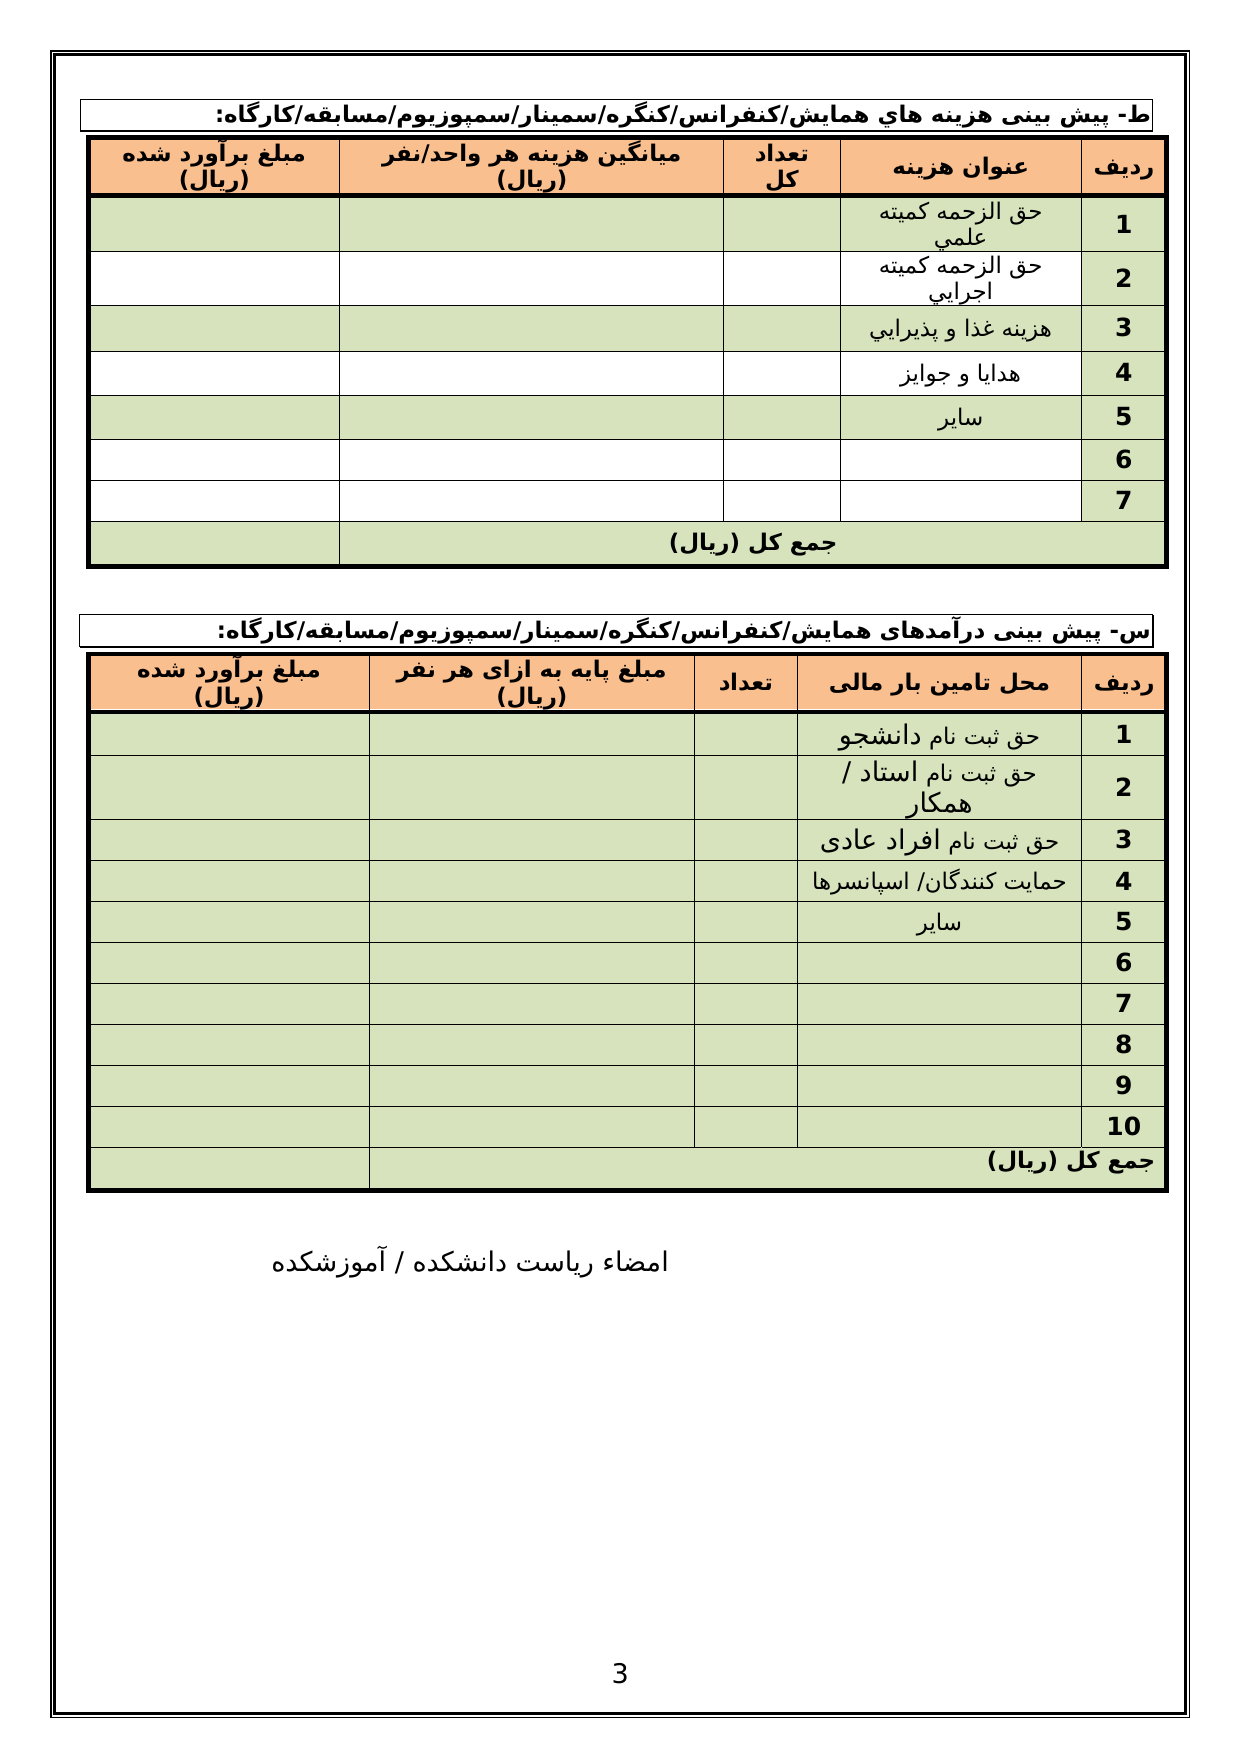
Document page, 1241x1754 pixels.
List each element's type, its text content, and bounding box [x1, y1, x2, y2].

table_cell [370, 756, 694, 819]
table_cell [91, 943, 369, 983]
table_cell [695, 984, 797, 1024]
table_cell [91, 522, 339, 564]
table_cell 6 [1082, 440, 1164, 480]
table_cell [340, 198, 723, 251]
table_cell [370, 820, 694, 860]
table_cell [695, 1025, 797, 1065]
table_cell [724, 396, 840, 439]
table_cell [724, 306, 840, 351]
table_cell [724, 481, 840, 521]
table_cell [724, 252, 840, 305]
table_cell [91, 902, 369, 942]
table_header تعداد [695, 656, 797, 709]
table_cell [91, 440, 339, 480]
table_cell [91, 1107, 369, 1147]
table_cell 5 [1082, 902, 1164, 942]
table_cell [91, 1148, 369, 1188]
table_cell 6 [1082, 943, 1164, 983]
table_cell جمع كل (ريال) [370, 1148, 1164, 1188]
table_cell 2 [1082, 252, 1164, 305]
table_cell 9 [1082, 1066, 1164, 1106]
table_cell [695, 902, 797, 942]
table_cell 2 [1082, 756, 1164, 819]
table_cell [370, 714, 694, 755]
table_cell حق ثبت نام افراد عادی [798, 820, 1081, 860]
table_cell 3 [1082, 306, 1164, 351]
table_cell 1 [1082, 198, 1164, 251]
table_cell [91, 252, 339, 305]
table_cell [91, 1066, 369, 1106]
table_cell [340, 252, 723, 305]
table_cell [91, 306, 339, 351]
table_cell [340, 306, 723, 351]
table_header مبلغ برآورد شده (ريال) [91, 140, 339, 193]
table_cell 4 [1082, 352, 1164, 395]
table_cell [695, 756, 797, 819]
table_cell [695, 861, 797, 901]
table_cell [340, 440, 723, 480]
table_header رديف [1082, 656, 1164, 709]
table_cell [91, 481, 339, 521]
table_cell [91, 396, 339, 439]
table_cell [91, 198, 339, 251]
table_cell حق الزحمه كميته علمي [841, 198, 1081, 251]
table_cell [724, 440, 840, 480]
table_cell 3 [1082, 820, 1164, 860]
table_cell 1 [1082, 714, 1164, 755]
table_cell 7 [1082, 481, 1164, 521]
table_cell [91, 714, 369, 755]
table_cell [91, 820, 369, 860]
table_cell [91, 984, 369, 1024]
table_header رديف [1082, 140, 1164, 193]
table_cell [370, 1107, 694, 1147]
table_cell [798, 1107, 1081, 1147]
table_cell ساير [798, 902, 1081, 942]
table_cell [340, 481, 723, 521]
table_cell [370, 902, 694, 942]
text امضاء ریاست دانشکده / آموزشکده [89, 1246, 1152, 1278]
text ط- پیش بینی هزينه هاي همايش/کنفرانس/کنگره/سمینار/سمپوزیوم/مسابقه/کارگاه: [81, 100, 1152, 130]
table_cell حق ثبت نام استاد / همکار [798, 756, 1081, 819]
table_cell [370, 943, 694, 983]
table_cell [724, 352, 840, 395]
table_cell [695, 714, 797, 755]
text س- پیش بینی درآمدهای همايش/کنفرانس/کنگره/سمینار/سمپوزیوم/مسابقه/کارگاه: [80, 615, 1152, 646]
table_cell [370, 1025, 694, 1065]
table_cell هدايا و جوايز [841, 352, 1081, 395]
table_cell [370, 1066, 694, 1106]
table_cell [91, 1025, 369, 1065]
table_cell 10 [1082, 1107, 1164, 1147]
table_cell [695, 1066, 797, 1106]
table_header عنوان هزينه [841, 140, 1081, 193]
table_cell حق الزحمه كميته اجرايي [841, 252, 1081, 305]
table_cell جمع كل (ريال) [340, 522, 1164, 564]
table_cell [798, 1066, 1081, 1106]
table_cell 7 [1082, 984, 1164, 1024]
table_cell 5 [1082, 396, 1164, 439]
table_cell [841, 440, 1081, 480]
table_cell حمایت کنندگان/ اسپانسرها [798, 861, 1081, 901]
table_cell [798, 984, 1081, 1024]
table_cell [340, 352, 723, 395]
table_cell [724, 198, 840, 251]
table_cell 8 [1082, 1025, 1164, 1065]
table_cell [370, 984, 694, 1024]
table_header مبلغ پایه به ازای هر نفر (ريال) [370, 656, 694, 709]
table_cell ساير [841, 396, 1081, 439]
table_cell [91, 861, 369, 901]
table_header مبلغ برآورد شده (ريال) [91, 656, 369, 709]
table_header میانگین هزینه هر واحد/نفر (ريال) [340, 140, 723, 193]
table_header تعداد کل [724, 140, 840, 193]
table_cell [841, 481, 1081, 521]
table_cell [340, 396, 723, 439]
table_cell [695, 943, 797, 983]
table_cell 4 [1082, 861, 1164, 901]
table_cell [798, 1025, 1081, 1065]
table_header محل تامین بار مالی [798, 656, 1081, 709]
table_cell هزينه غذا و پذيرايي [841, 306, 1081, 351]
table_cell [91, 756, 369, 819]
table_cell حق ثبت نام دانشجو [798, 714, 1081, 755]
table_cell [695, 820, 797, 860]
table_cell [695, 1107, 797, 1147]
table_cell [91, 352, 339, 395]
table_cell [370, 861, 694, 901]
table_cell [798, 943, 1081, 983]
